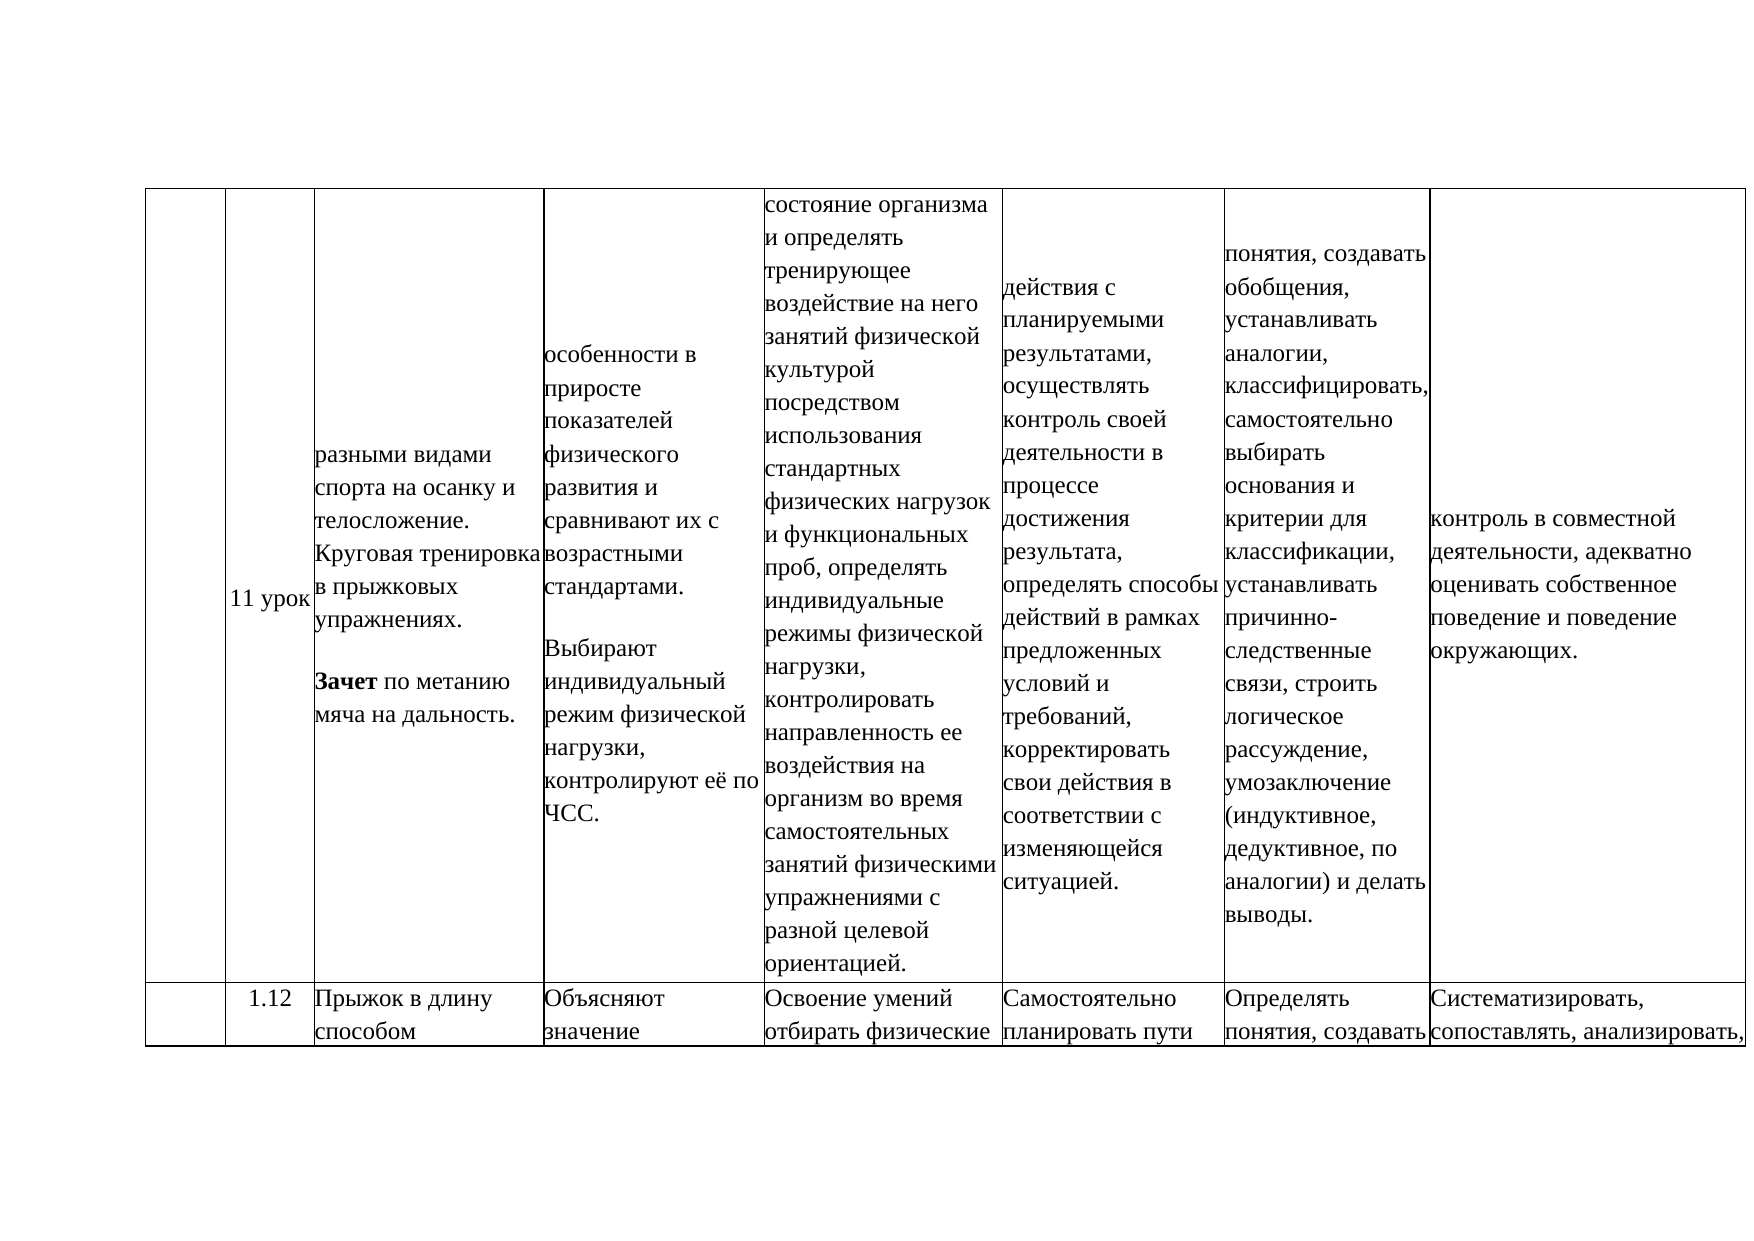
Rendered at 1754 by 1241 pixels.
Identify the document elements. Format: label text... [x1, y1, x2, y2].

table_cell [146, 189, 225, 982]
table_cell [545, 983, 764, 1045]
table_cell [315, 983, 543, 1045]
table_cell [1003, 983, 1224, 1045]
table_cell 1.11. 11 урок [226, 189, 314, 982]
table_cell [1003, 189, 1224, 982]
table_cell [1431, 983, 1745, 1045]
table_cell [1431, 189, 1745, 982]
table_cell [146, 983, 225, 1045]
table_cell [545, 189, 764, 982]
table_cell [315, 189, 543, 982]
table_cell 1.12 12 урок [226, 983, 314, 1045]
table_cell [765, 983, 1002, 1045]
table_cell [1225, 983, 1429, 1045]
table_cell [765, 189, 1002, 982]
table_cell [1225, 189, 1429, 982]
